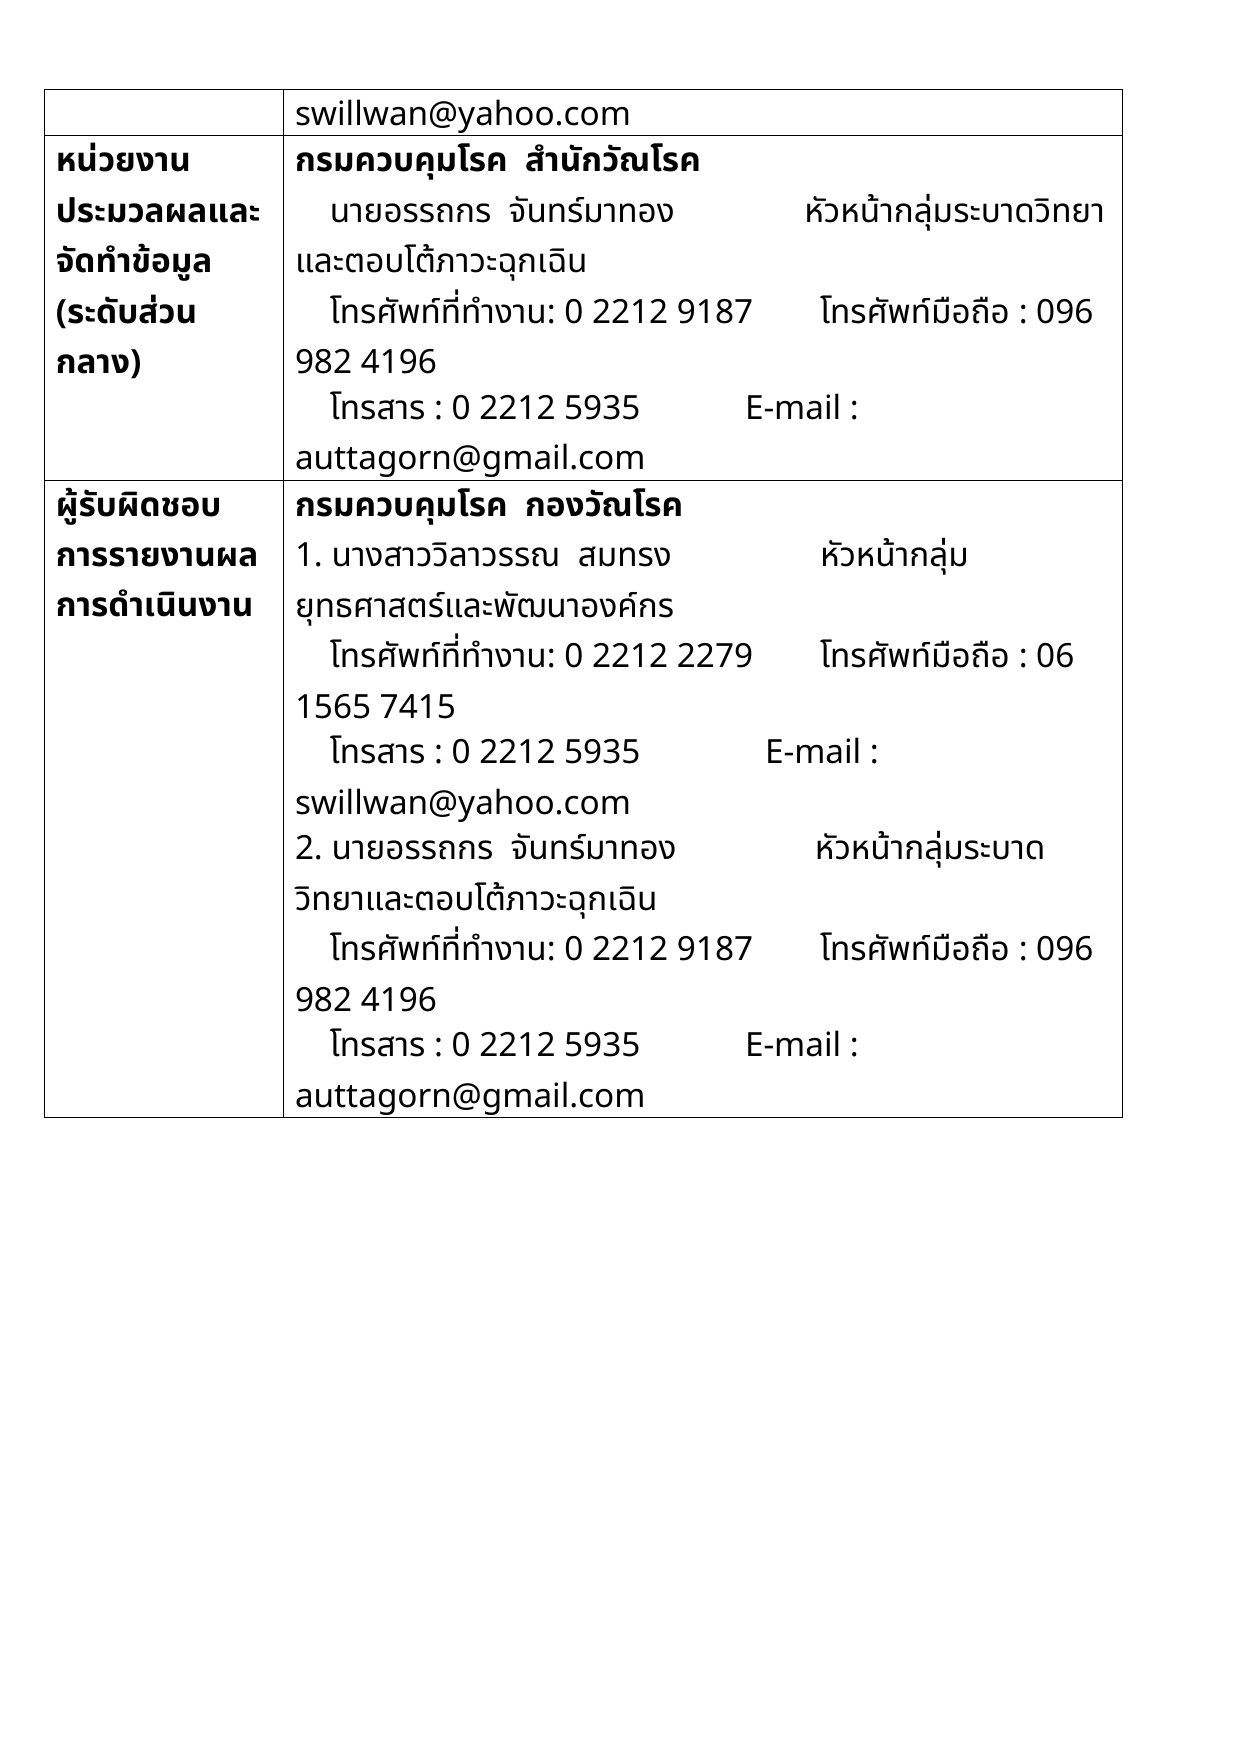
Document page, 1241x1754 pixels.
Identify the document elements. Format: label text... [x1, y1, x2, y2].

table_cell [45, 90, 283, 135]
table_cell กรมควบคุมโรค กองวัณโรค 1. นางสาววิลาวรรณ สมทรง หัวหน้ากลุ่มยุทธศาสตร์และพัฒนาองค์กร โทรศัพท์ที่ทำงาน: 0 2212 2279 โทรศัพท์มือถือ : 06 1565 7415 โทรสาร : 0 2212 5935 E-mail : swillwan@yahoo.com 2. นายอรรถกร จันทร์มาทอง หัวหน้ากลุ่มระบาดวิทยาและตอบโต้ภาวะฉุกเฉิน โทรศัพท์ที่ทำงาน: 0 2212 9187 โทรศัพท์มือถือ : 096 982 4196 โทรสาร : 0 2212 5935 E-mail : auttagorn@gmail.com [284, 481, 1122, 1117]
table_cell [284, 90, 1122, 135]
table_cell กรมควบคุมโรค สำนักวัณโรค นายอรรถกร จันทร์มาทอง หัวหน้ากลุ่มระบาดวิทยาและตอบโต้ภาวะฉุกเฉิน โทรศัพท์ที่ทำงาน: 0 2212 9187 โทรศัพท์มือถือ : 096 982 4196 โทรสาร : 0 2212 5935 E-mail : auttagorn@gmail.com [284, 136, 1122, 479]
table_cell ผู้รับผิดชอบการรายงานผลการดำเนินงาน [45, 481, 283, 1117]
table_cell หน่วยงานประมวลผลและจัดทำข้อมูล (ระดับส่วนกลาง) [45, 136, 283, 479]
